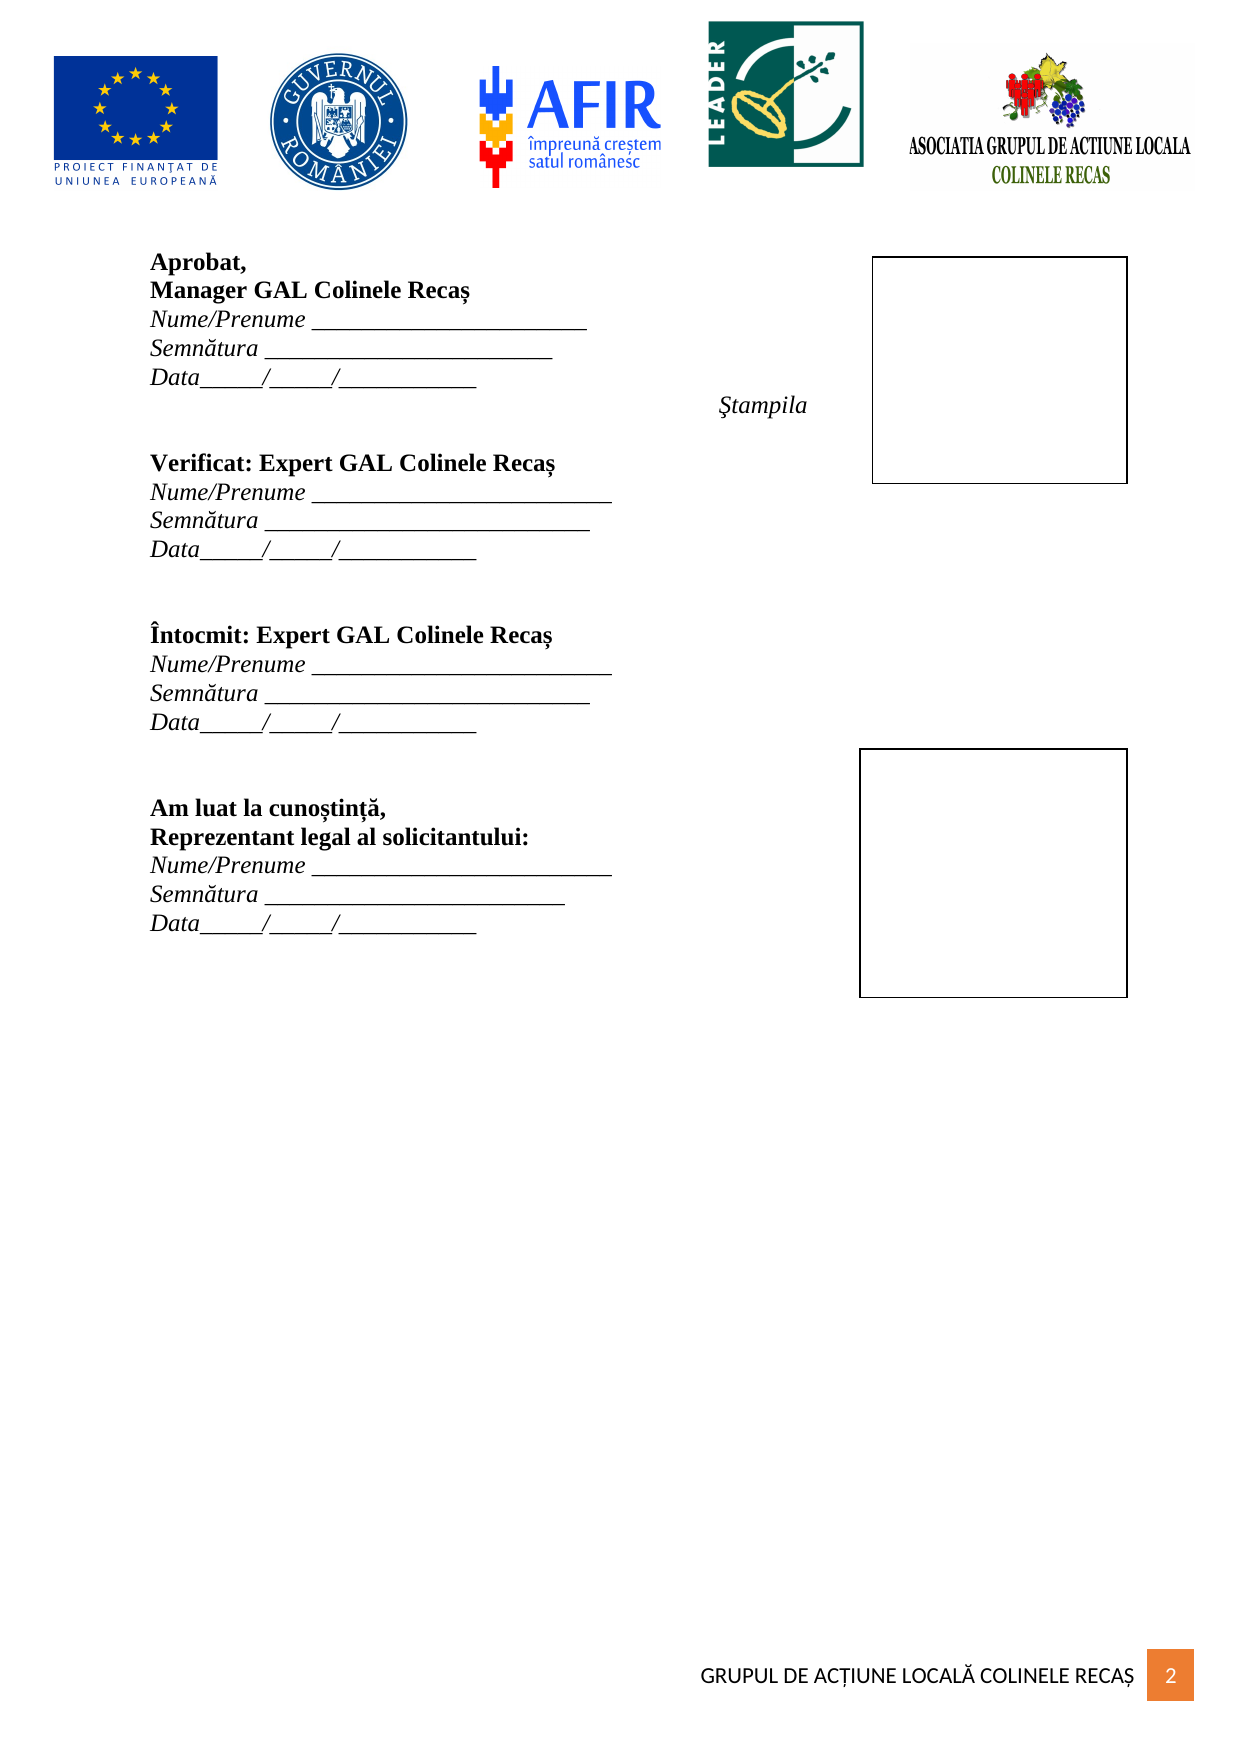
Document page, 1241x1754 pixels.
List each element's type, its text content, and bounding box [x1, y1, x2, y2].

picture [479, 66, 661, 188]
picture [909, 43, 1196, 191]
text Manager GAL Colinele Recaș [150, 276, 872, 304]
text Reprezentant legal al solicitantului: [150, 822, 859, 851]
text Ştampila [150, 391, 872, 419]
text Semnătura __________________________ [150, 678, 1090, 707]
picture [708, 21, 864, 167]
text Întocmit: Expert GAL Colinele Recaș [150, 621, 1090, 649]
text Am luat la cunoștință, [150, 793, 859, 822]
text Semnătura ________________________ [150, 879, 859, 908]
text Semnătura _______________________ [150, 333, 872, 362]
text Data_____/_____/___________ [150, 707, 1090, 736]
text Nume/Prenume ________________________ [150, 477, 1090, 506]
text Semnătura __________________________ [150, 506, 1090, 534]
picture [267, 43, 409, 191]
text Verificat: Expert GAL Colinele Recaș [150, 448, 872, 477]
picture [53, 56, 218, 191]
text Aprobat, [150, 247, 1090, 276]
text Data_____/_____/___________ [150, 908, 859, 937]
text Data_____/_____/___________ [150, 534, 1090, 563]
text Nume/Prenume ______________________ [150, 304, 872, 333]
text Nume/Prenume ________________________ [150, 851, 859, 879]
text Nume/Prenume ________________________ [150, 649, 1090, 678]
text Data_____/_____/___________ [150, 362, 872, 391]
